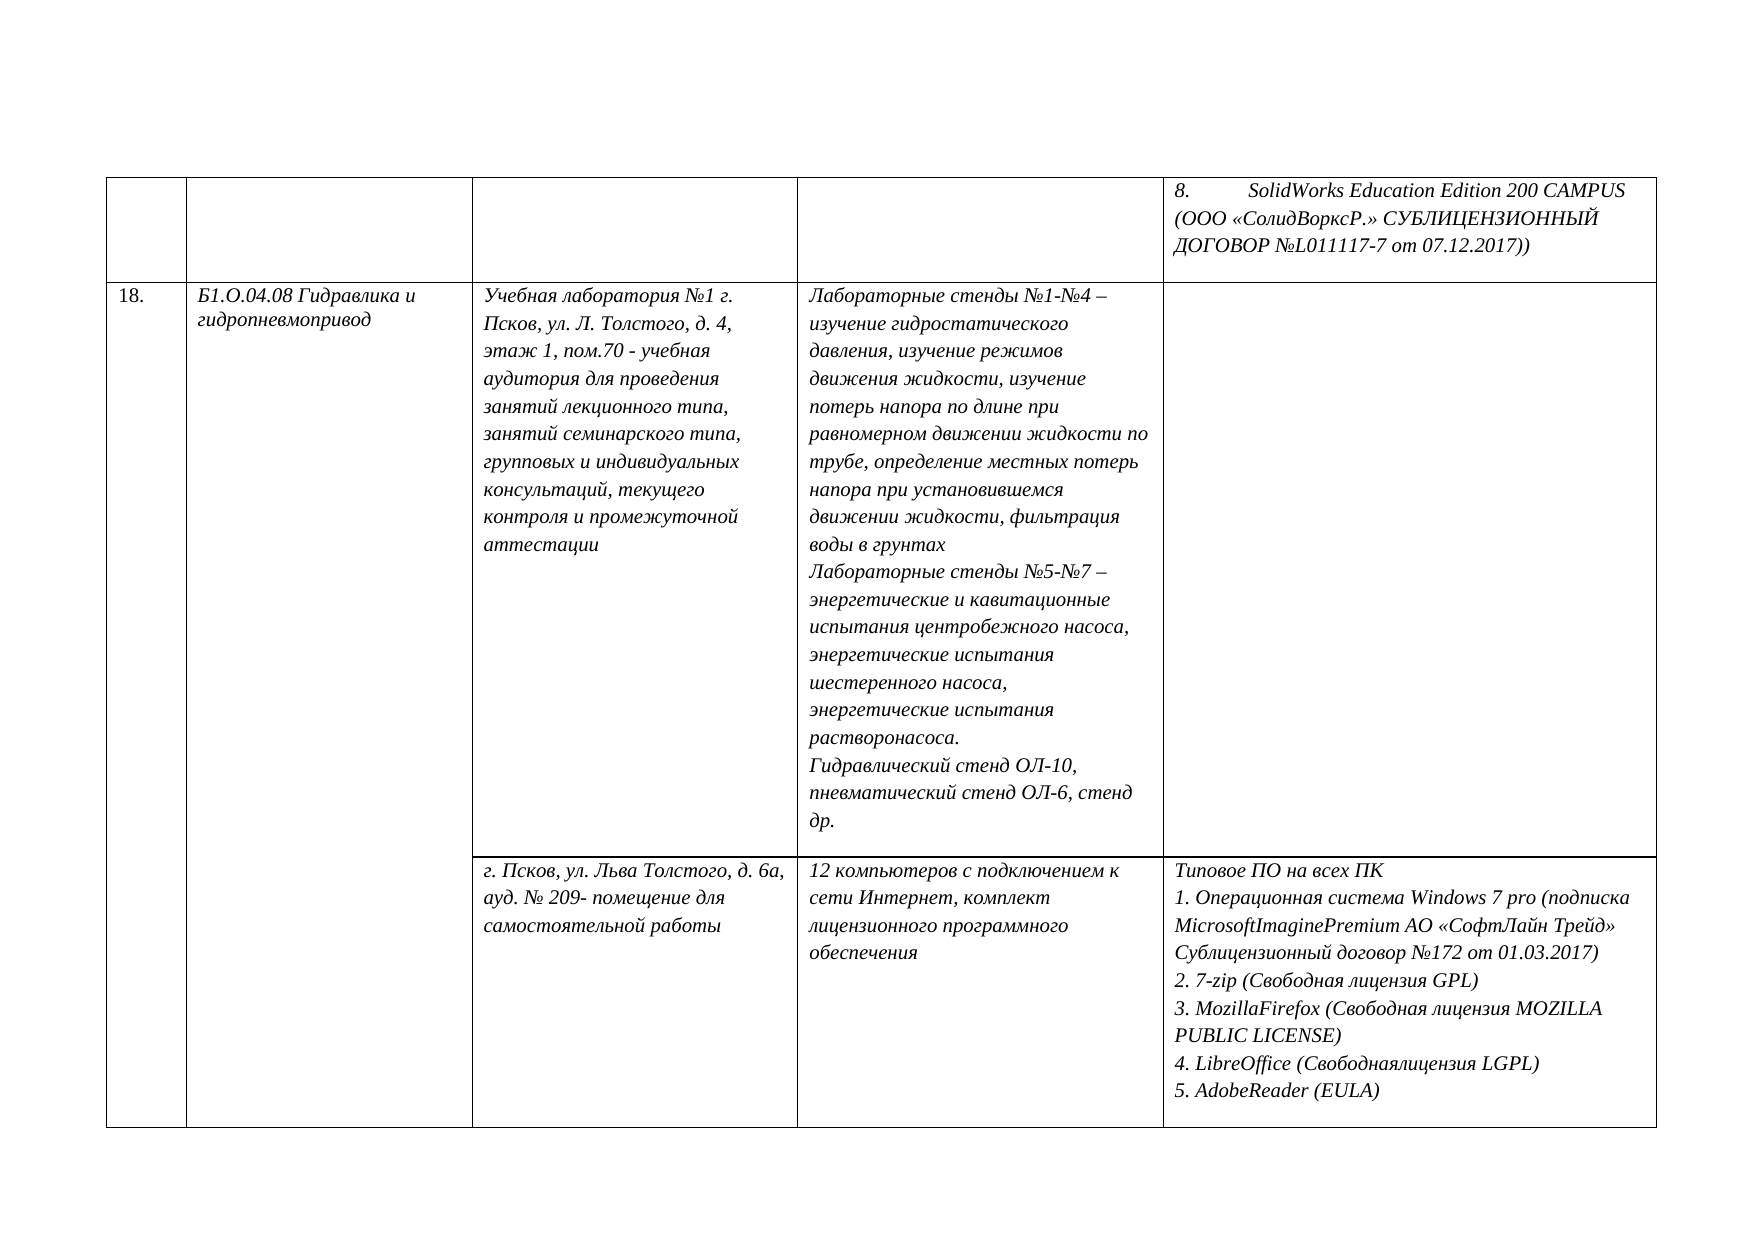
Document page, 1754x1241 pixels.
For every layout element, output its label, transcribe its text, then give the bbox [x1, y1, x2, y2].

table_cell 18. [107, 283, 186, 1127]
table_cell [798, 178, 1163, 282]
table_cell Лабораторные стенды №1-№4 – изучение гидростатического давления, изучение режимов движения жидкости, изучение потерь напора по длине при равномерном движении жидкости по трубе, определение местных потерь напора при установившемся движении жидкости, фильтрация воды в грунтах Лабораторные стенды №5-№7 – энергетические и кавитационные испытания центробежного насоса, энергетические испытания шестеренного насоса, энергетические испытания растворонасоса. Гидравлический стенд ОЛ-10, пневматический стенд ОЛ-6, стенд др. [798, 283, 1163, 856]
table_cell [473, 858, 797, 1127]
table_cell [798, 858, 1163, 1127]
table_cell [1164, 858, 1656, 1127]
table_cell Б1.О.04.08 Гидравлика и гидропневмопривод [187, 283, 472, 1127]
table_cell [1164, 283, 1656, 856]
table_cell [473, 178, 797, 282]
table_cell Учебная лаборатория №1 г. Псков, ул. Л. Толстого, д. 4, этаж 1, пом.70 - учебная аудитория для проведения занятий лекционного типа, занятий семинарского типа, групповых и индивидуальных консультаций, текущего контроля и промежуточной аттестации [473, 283, 797, 856]
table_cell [1164, 178, 1656, 282]
